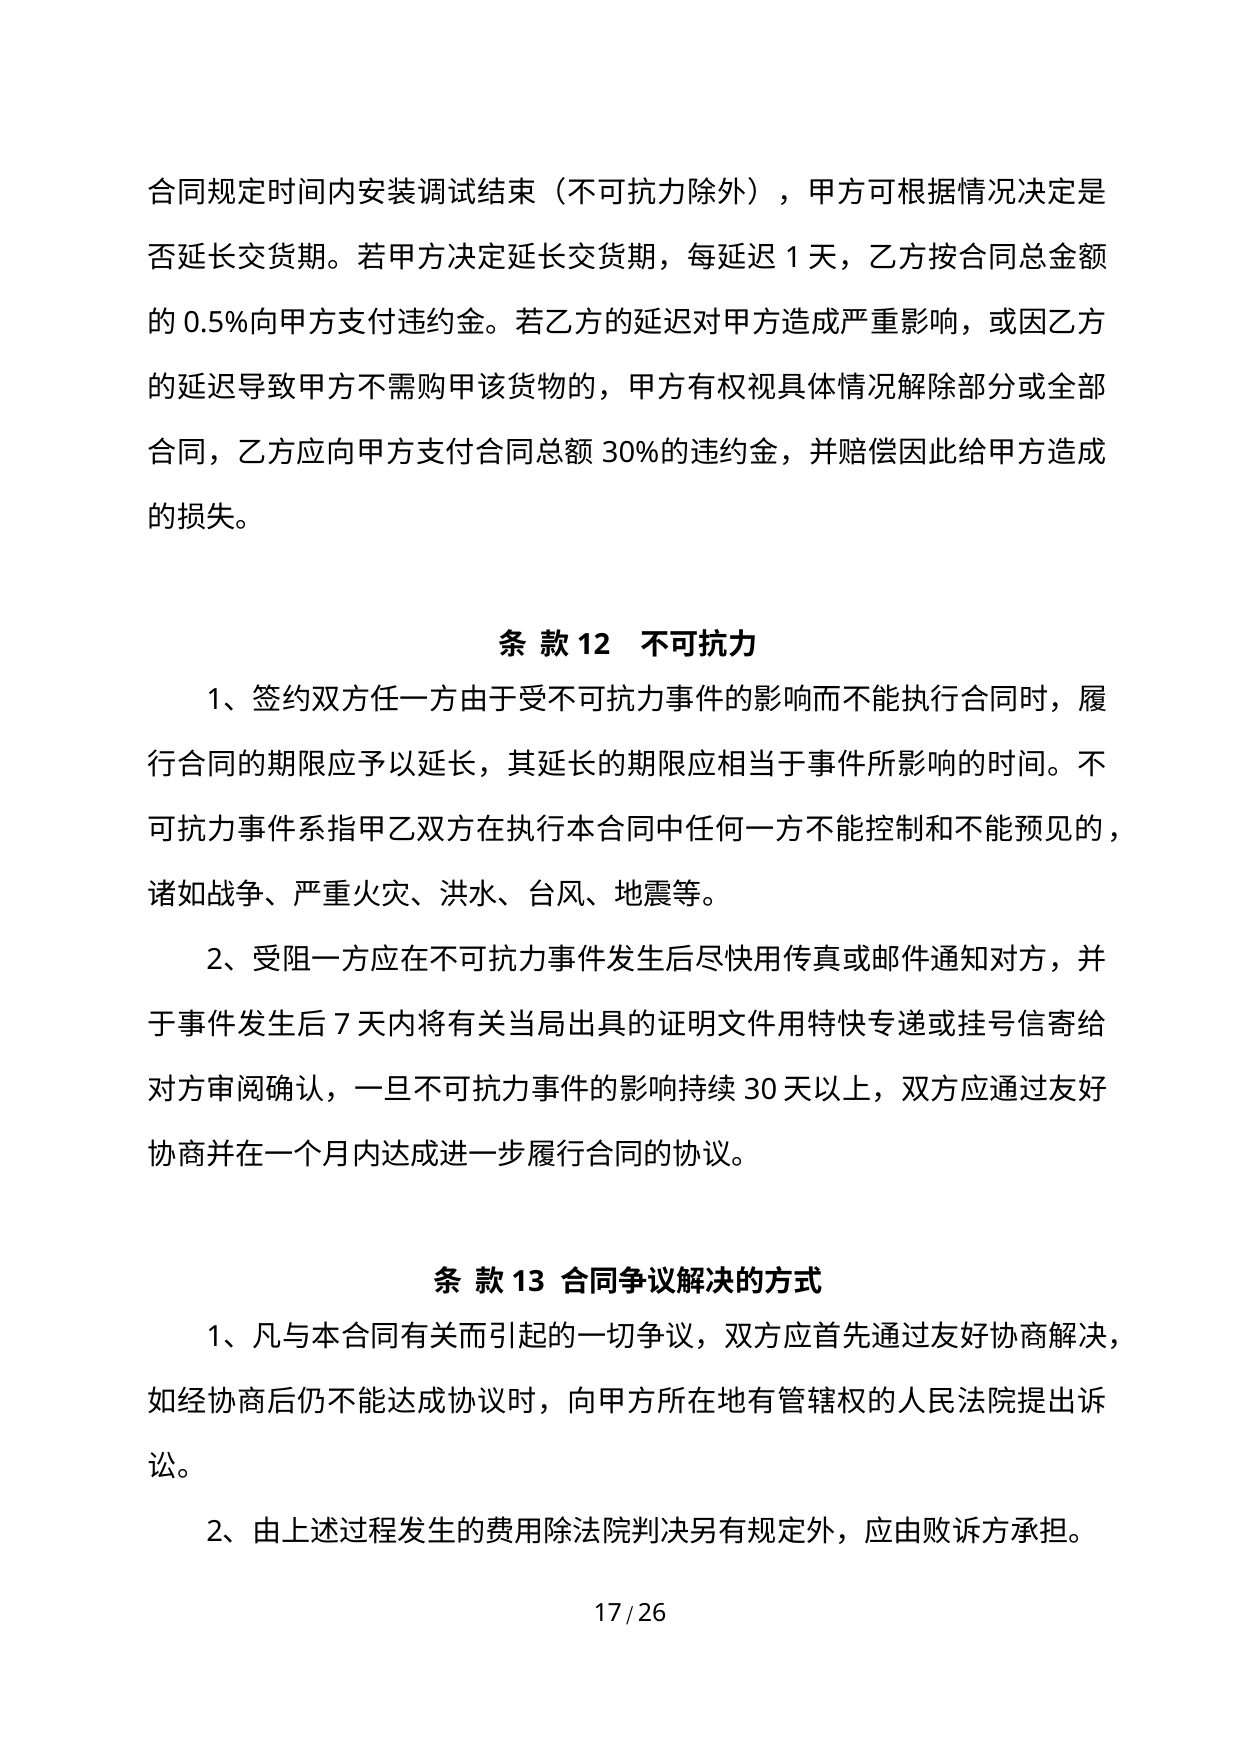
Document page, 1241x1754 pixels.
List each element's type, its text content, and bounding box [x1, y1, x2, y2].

text 2、由上述过程发生的费用除法院判决另有规定外，应由败诉方承担。 [148, 1497, 1107, 1562]
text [148, 157, 1107, 547]
text 2、受阻一方应在不可抗力事件发生后尽快用传真或邮件通知对方，并于事件发生后7天内将有关当局出具的证明文件用特快专递或挂号信寄给对方审阅确认，一旦不可抗力事件的影响持续30天以上，双方应通过友好协商并在一个月内达成进一步履行合同的协议。 [148, 924, 1107, 1184]
text 条 款 12 不可抗力 [148, 612, 1107, 664]
text 1、签约双方任一方由于受不可抗力事件的影响而不能执行合同时，履行合同的期限应予以延长，其延长的期限应相当于事件所影响的时间。不可抗力事件系指甲乙双方在执行本合同中任何一方不能控制和不能预见的，诸如战争、严重火灾、洪水、台风、地震等。 [148, 664, 1107, 924]
text 1、凡与本合同有关而引起的一切争议，双方应首先通过友好协商解决，如经协商后仍不能达成协议时，向甲方所在地有管辖权的人民法院提出诉讼。 [148, 1302, 1107, 1497]
text 条 款 13 合同争议解决的方式 [148, 1249, 1107, 1302]
